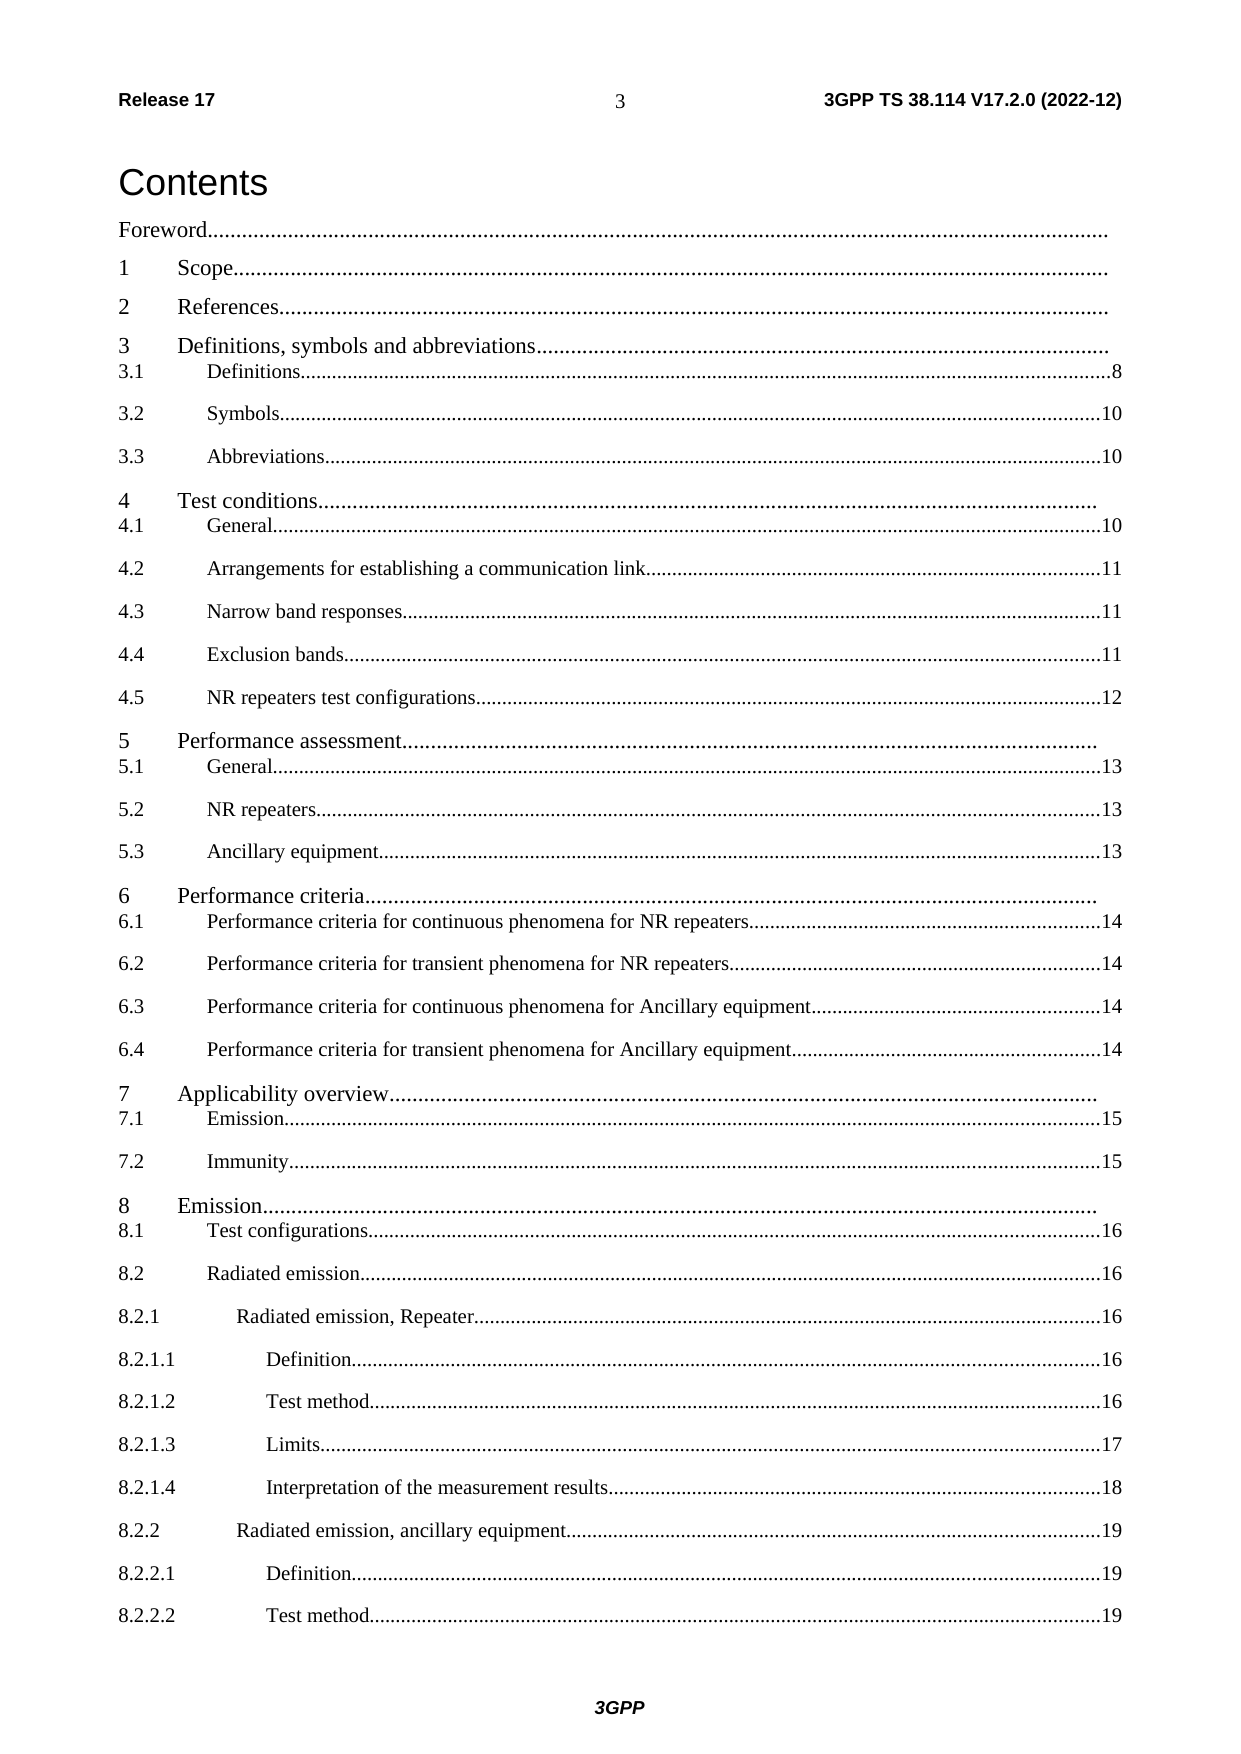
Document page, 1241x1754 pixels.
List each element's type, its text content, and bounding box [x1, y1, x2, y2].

text 7.1 Emission 15 [118, 1106, 1122, 1130]
text 8.2.1.1 Definition 16 [118, 1347, 1122, 1371]
text 4.4 Exclusion bands 11 [118, 642, 1122, 666]
text 5.3 Ancillary equipment 13 [118, 839, 1122, 863]
text 8.2.2.2 Test method 19 [118, 1603, 1122, 1627]
text 1 Scope 7 [118, 254, 1078, 281]
text 5.2 NR repeaters 13 [118, 797, 1122, 821]
text 4 Test conditions 10 [118, 487, 1078, 513]
text 8.2.1.2 Test method 16 [118, 1389, 1122, 1413]
text 4.3 Narrow band responses 11 [118, 599, 1122, 623]
text 8.2 Radiated emission 16 [118, 1261, 1122, 1285]
text 7.2 Immunity 15 [118, 1149, 1122, 1173]
text 8.1 Test configurations 16 [118, 1218, 1122, 1242]
text 3.1 Definitions 8 [118, 358, 1122, 383]
text 8.2.2.1 Definition 19 [118, 1561, 1122, 1585]
text 6.1 Performance criteria for continuous phenomena for NR repeaters 14 [118, 908, 1122, 933]
text 8.2.2 Radiated emission, ancillary equipment 19 [118, 1518, 1122, 1542]
text 5 Performance assessment 13 [118, 727, 1078, 754]
text 6.2 Performance criteria for transient phenomena for NR repeaters 14 [118, 951, 1122, 975]
text 8 Emission 16 [118, 1192, 1078, 1218]
text 3 Definitions, symbols and abbreviations 8 [118, 332, 1078, 358]
text Foreword 5 [118, 216, 1078, 242]
text 8.2.1 Radiated emission, Repeater 16 [118, 1304, 1122, 1328]
text 4.1 General 10 [118, 513, 1122, 537]
text Contents [118, 160, 1078, 203]
text 2 References 7 [118, 293, 1078, 320]
text 8.2.1.4 Interpretation of the measurement results 18 [118, 1475, 1122, 1499]
text 8.2.1.3 Limits 17 [118, 1432, 1122, 1456]
text 5.1 General 13 [118, 754, 1122, 778]
text 4.5 NR repeaters test configurations 12 [118, 684, 1122, 709]
text 6.3 Performance criteria for continuous phenomena for Ancillary equipment 14 [118, 994, 1122, 1018]
text 3.2 Symbols 10 [118, 401, 1122, 425]
text 3.3 Abbreviations 10 [118, 444, 1122, 468]
text 6.4 Performance criteria for transient phenomena for Ancillary equipment 14 [118, 1037, 1122, 1061]
text 7 Applicability overview 15 [118, 1080, 1078, 1106]
text 4.2 Arrangements for establishing a communication link 11 [118, 556, 1122, 580]
text 6 Performance criteria 14 [118, 882, 1078, 908]
